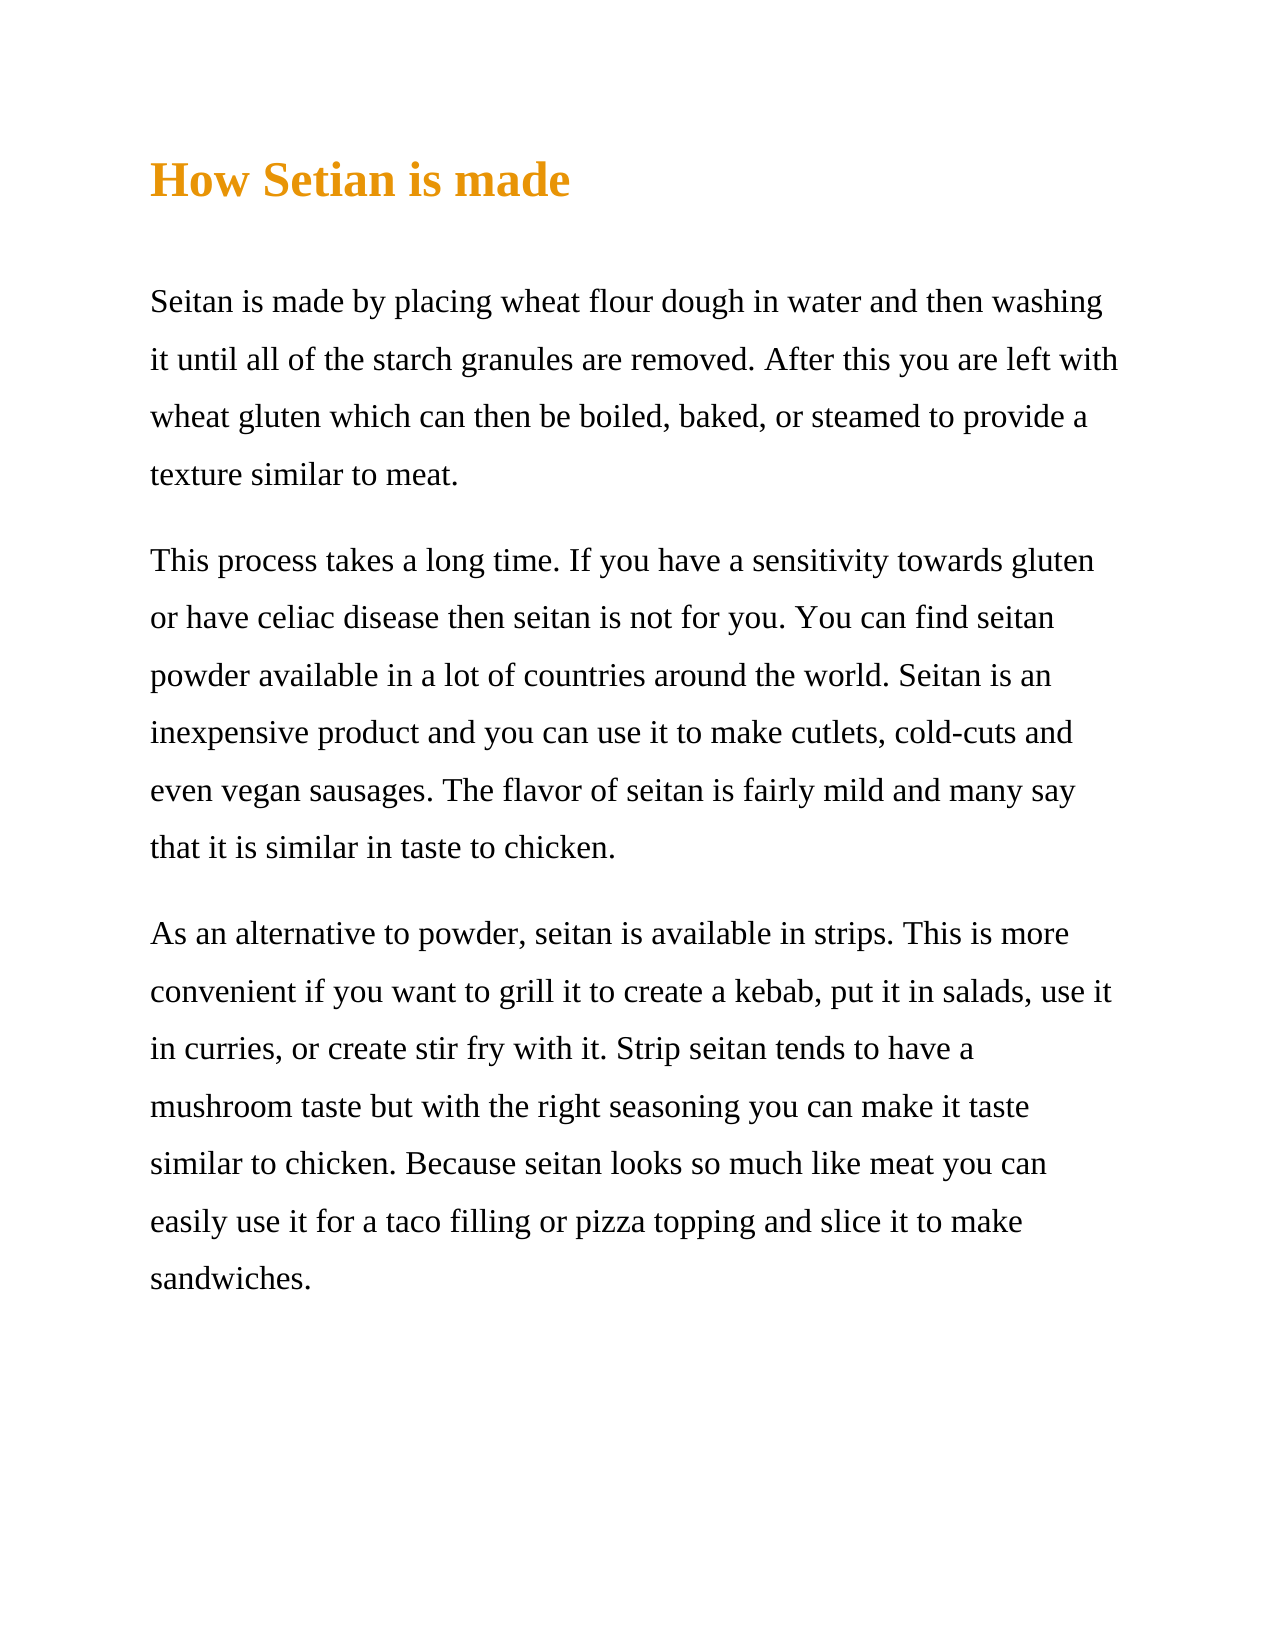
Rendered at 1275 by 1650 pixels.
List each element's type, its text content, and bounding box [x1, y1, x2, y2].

text As an alternative to powder, seitan is available in strips. This is more convenient if you want to grill it to create a kebab, put it in salads, use it in curries, or create stir fry with it. Strip seitan tends to have a mushroom taste but with the right seasoning you can make it taste similar to chicken. Because seitan looks so much like meat you can easily use it for a taco filling or pizza topping and slice it to make sandwiches. [150, 913, 1125, 1297]
text Seitan is made by placing wheat flour dough in water and then washing it until all of the starch granules are removed. After this you are left with wheat gluten which can then be boiled, baked, or steamed to provide a texture similar to meat. [150, 281, 1125, 492]
subtitle How Setian is made [150, 150, 1125, 207]
text This process takes a long time. If you have a sensitivity towards gluten or have celiac disease then seitan is not for you. You can find seitan powder available in a lot of countries around the world. Seitan is an inexpensive product and you can use it to make cutlets, cold-cuts and even vegan sausages. The flavor of seitan is fairly mild and many say that it is similar in taste to chicken. [150, 540, 1125, 866]
